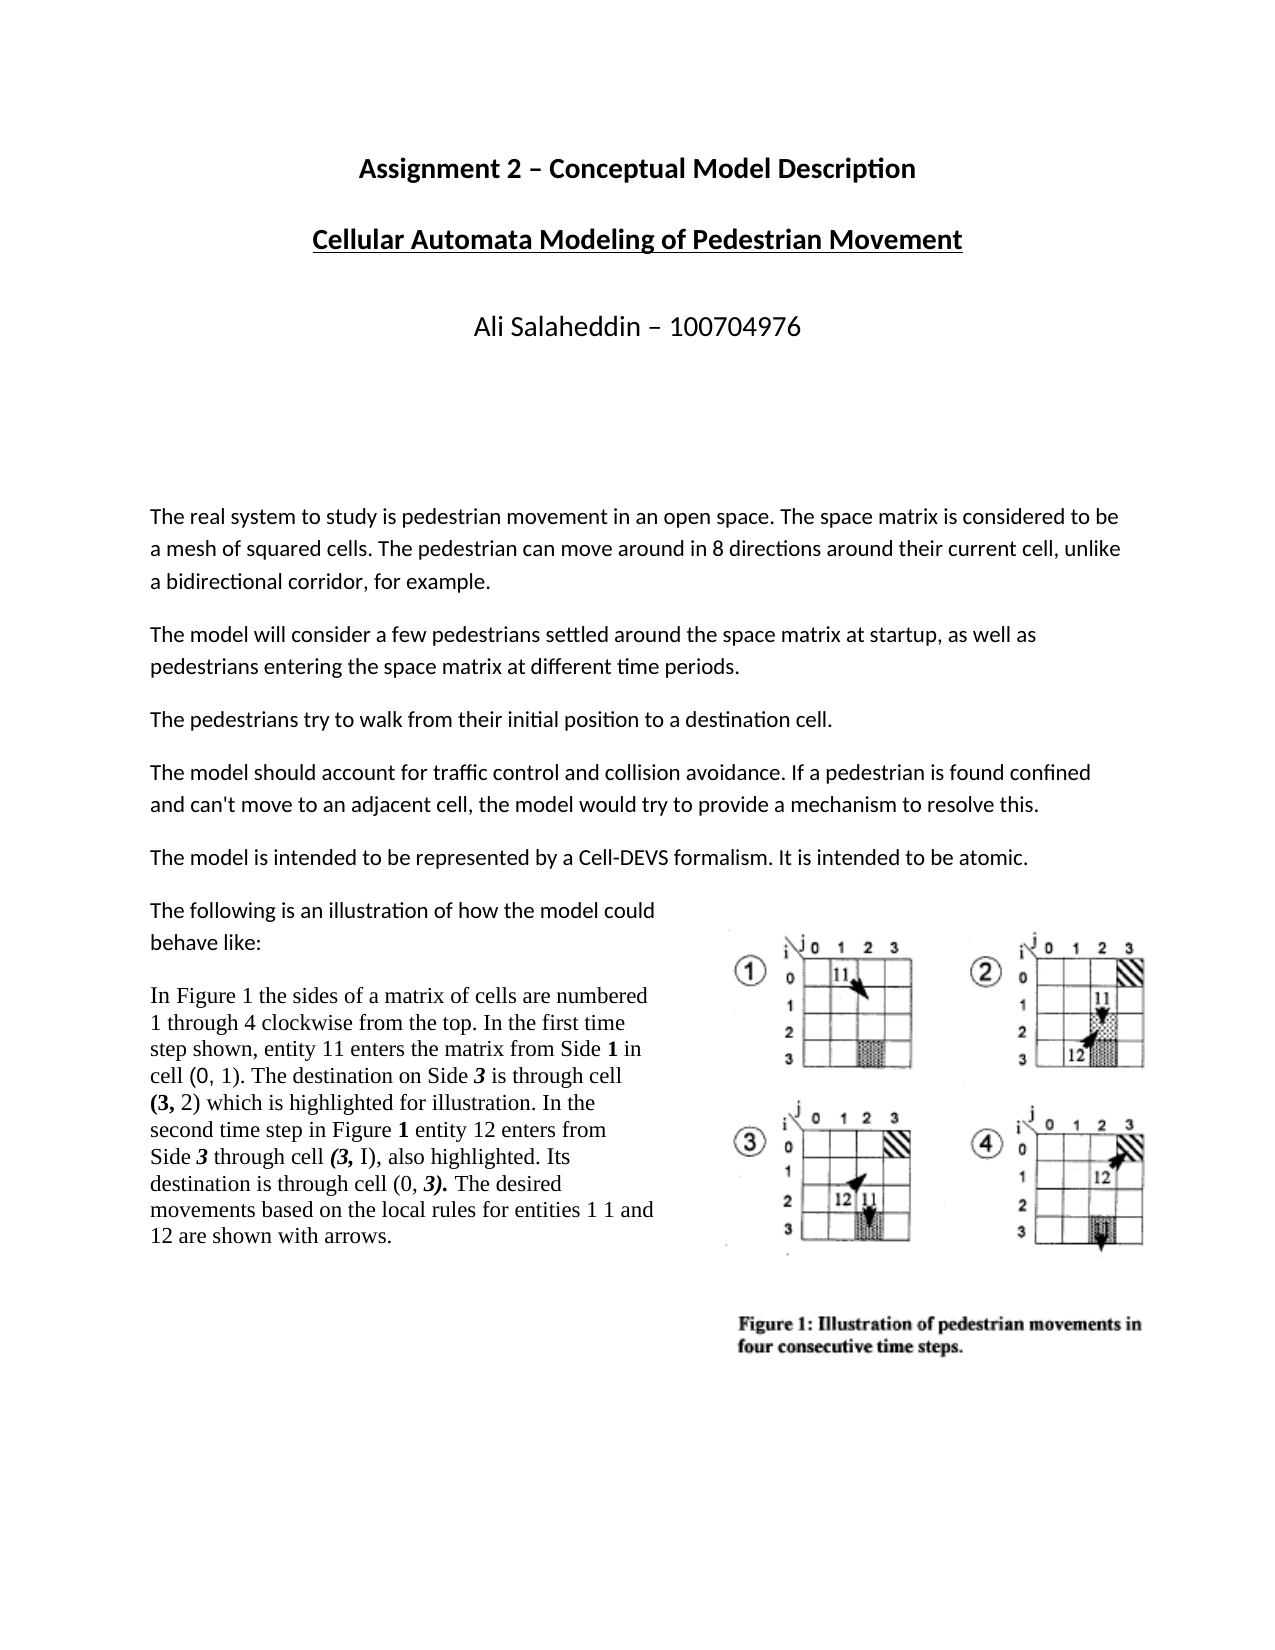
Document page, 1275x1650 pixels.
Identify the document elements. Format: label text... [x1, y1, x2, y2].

text The following is an illustration of how the model could behave like: [150, 896, 1125, 956]
text In Figure 1 the sides of a matrix of cells are numbered [150, 981, 718, 1009]
text movements based on the local rules for entities 1 1 and [150, 1196, 718, 1222]
text The model should account for traffic control and collision avoidance. If a pedestrian is found confined and can't move to an adjacent cell, the model would try to provide a mechanism to resolve this. [150, 758, 1125, 818]
text The model is intended to be represented by a Cell-DEVS formalism. It is intended to be atomic. [150, 843, 1125, 871]
text destination is through cell (0, 3). The desired [150, 1170, 718, 1196]
text The model will consider a few pedestrians settled around the space matrix at startup, as well as pedestrians entering the space matrix at different time periods. [150, 620, 1125, 680]
text Cellular Automata Modeling of Pedestrian Movement [150, 221, 1125, 257]
text Ali Salaheddin – 100704976 [150, 308, 1125, 343]
text 12 are shown with arrows. [150, 1222, 718, 1249]
text step shown, entity 11 enters the matrix from Side 1 in [150, 1035, 718, 1062]
text second time step in Figure 1 entity 12 enters from [150, 1116, 718, 1142]
text The real system to study is pedestrian movement in an open space. The space matrix is considered to be a mesh of squared cells. The pedestrian can move around in 8 directions around their current cell, unlike a bidirectional corridor, for example. [150, 502, 1125, 595]
text (3, 2) which is highlighted for illustration. In the [150, 1088, 718, 1116]
text Assignment 2 – Conceptual Model Description [150, 150, 1125, 186]
text Side 3 through cell (3, I), also highlighted. Its [150, 1142, 718, 1170]
text The pedestrians try to walk from their initial position to a destination cell. [150, 705, 1125, 733]
text cell (0, 1). The destination on Side 3 is through cell [150, 1062, 718, 1088]
text 1 through 4 clockwise from the top. In the first time [150, 1009, 718, 1035]
